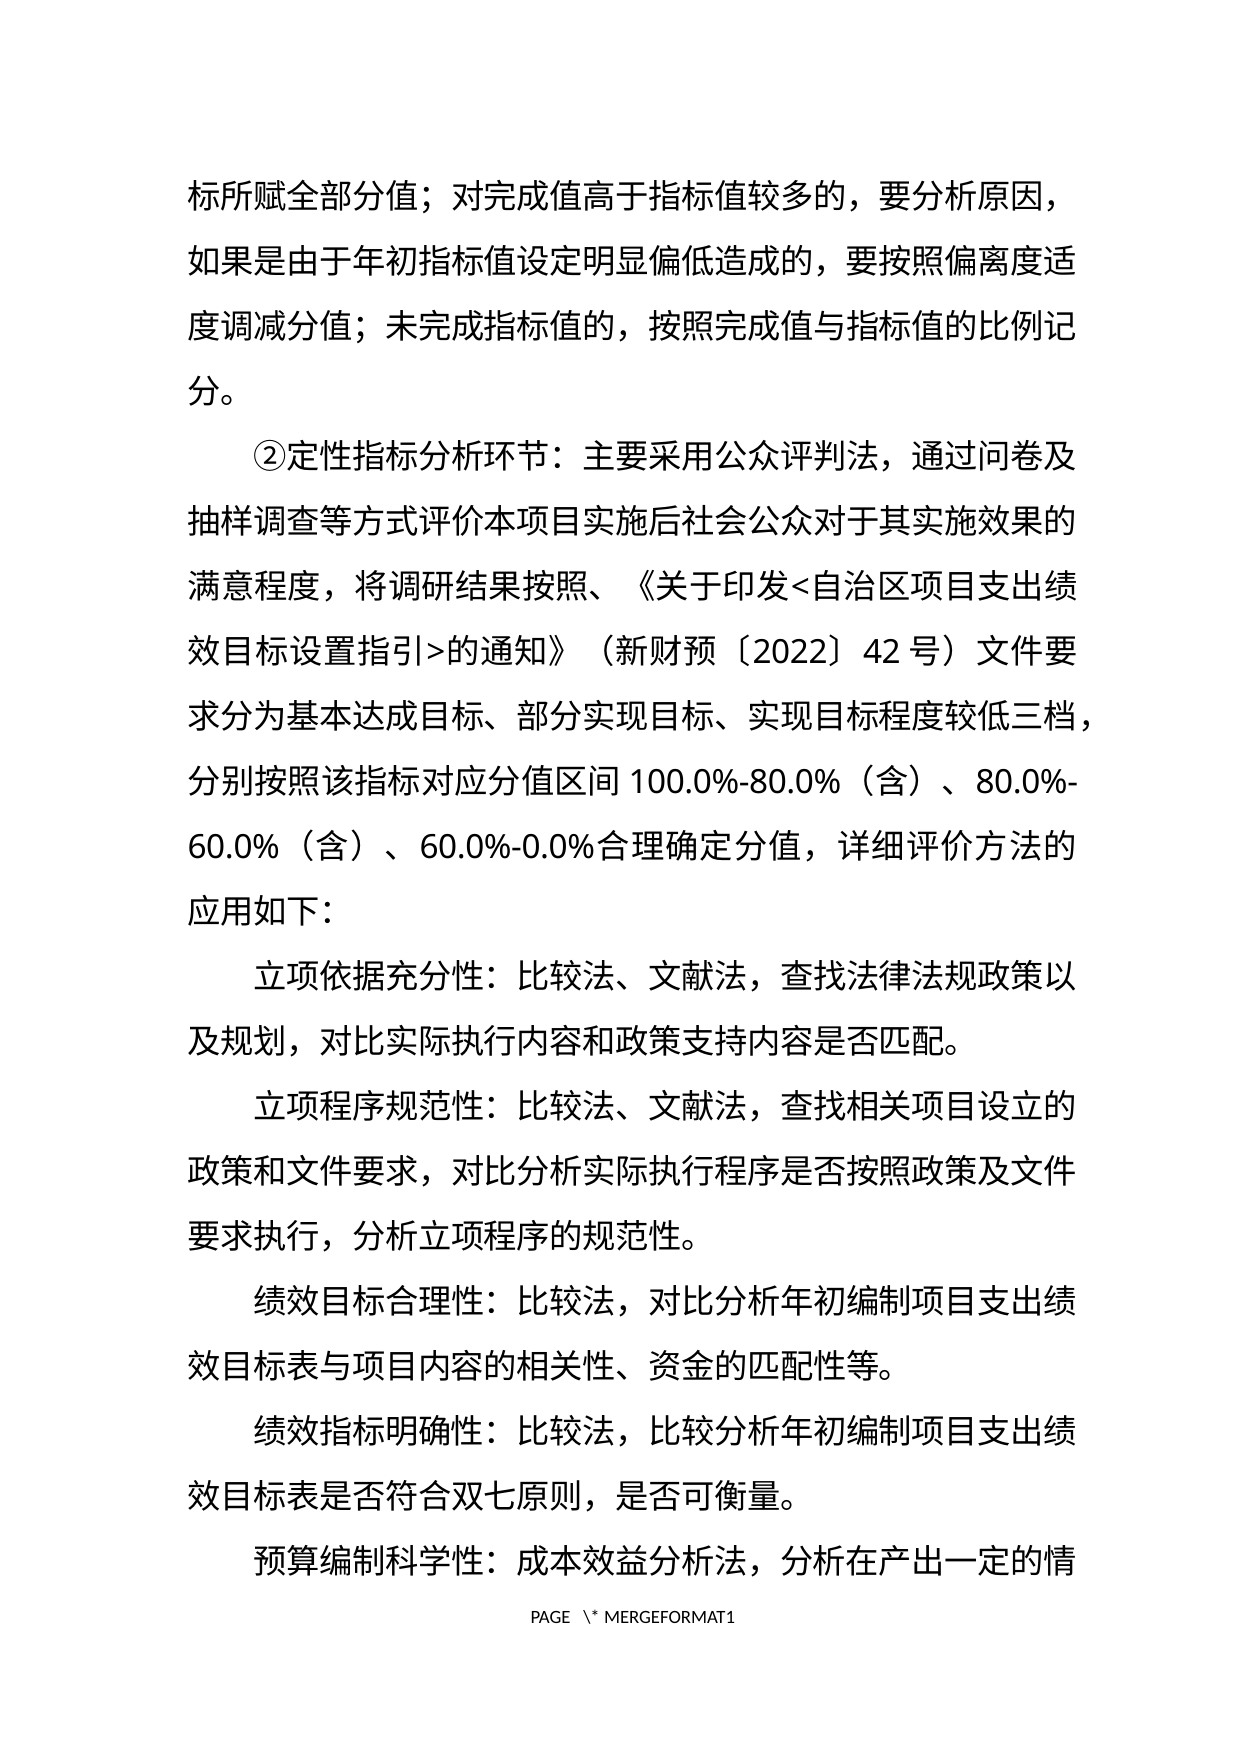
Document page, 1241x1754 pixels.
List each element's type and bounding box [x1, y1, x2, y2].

text [187, 162, 1078, 1592]
